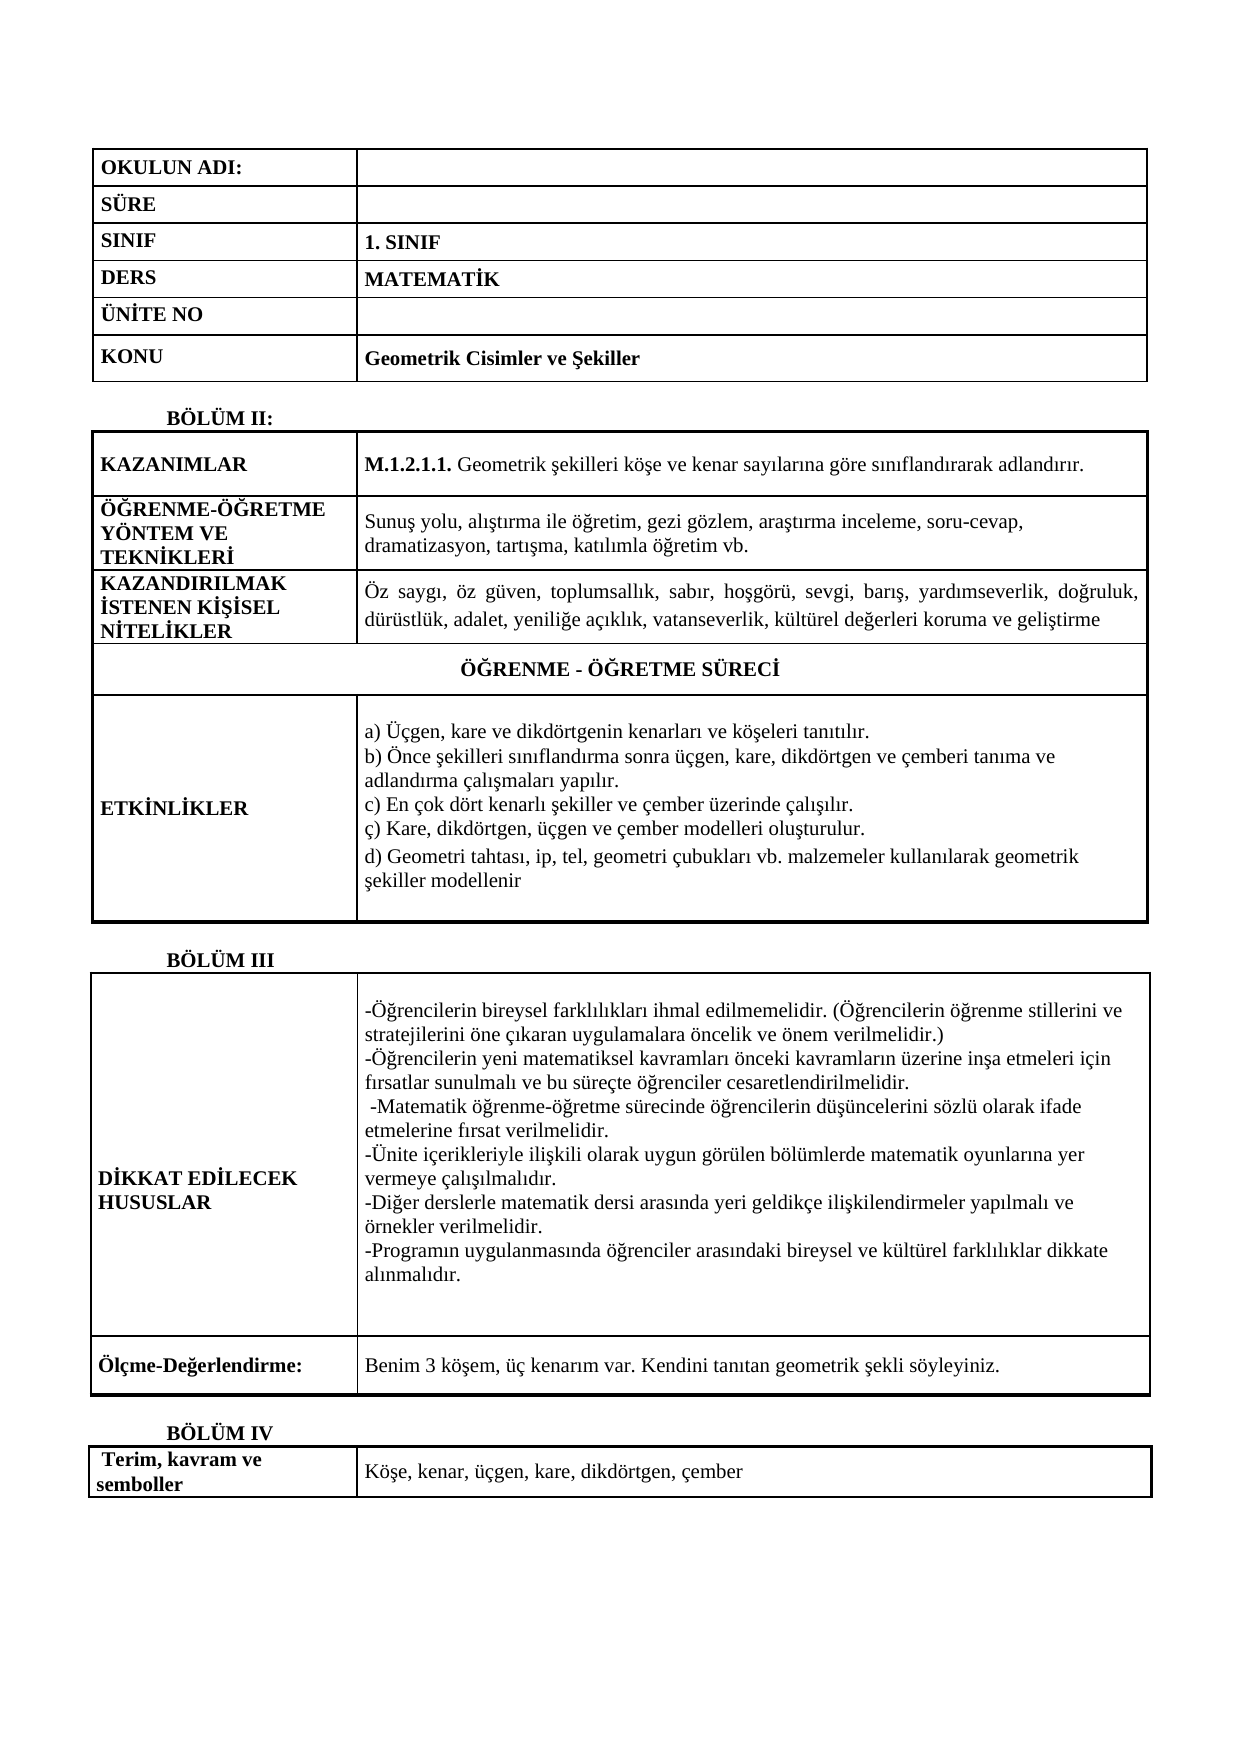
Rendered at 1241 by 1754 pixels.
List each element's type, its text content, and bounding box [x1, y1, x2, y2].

table_cell Öz saygı, öz güven, toplumsallık, sabır, hoşgörü, sevgi, barış, yardımseverlik, doğruluk, dürüstlük, adalet, yeniliğe açıklık, vatanseverlik, kültürel değerleri koruma ve geliştirme [358, 571, 1146, 643]
table_header -Öğrencilerin bireysel farklılıkları ihmal edilmemelidir. (Öğrencilerin öğrenme stillerini ve stratejilerini öne çıkaran uygulamalara öncelik ve önem verilmelidir.) -Öğrencilerin yeni matematiksel kavramları önceki kavramların üzerine inşa etmeleri için fırsatlar sunulmalı ve bu süreçte öğrenciler cesaretlendirilmelidir. -Matematik öğrenme-öğretme sürecinde öğrencilerin düşüncelerini sözlü olarak ifade etmelerine fırsat verilmelidir. -Ünite içerikleriyle ilişkili olarak uygun görülen bölümlerde matematik oyunlarına yer vermeye çalışılmalıdır. -Diğer derslerle matematik dersi arasında yeri geldikçe ilişkilendirmeler yapılmalı ve örnekler verilmelidir. -Programın uygulanmasında öğrenciler arasındaki bireysel ve kültürel farklılıklar dikkate alınmalıdır. [358, 974, 1149, 1334]
table_cell Geometrik Cisimler ve Şekiller [358, 336, 1146, 381]
table_cell MATEMATİK [358, 261, 1146, 297]
table_cell ÜNİTE NO [94, 298, 356, 334]
table_cell ÖĞRENME-ÖĞRETME YÖNTEM VE TEKNİKLERİ [94, 497, 356, 569]
text BÖLÜM II: [148, 406, 1093, 430]
table_cell SINIF [94, 224, 356, 259]
table_header Köşe, kenar, üçgen, kare, dikdörtgen, çember [358, 1448, 1150, 1496]
subtitle BÖLÜM IV [148, 1421, 1093, 1445]
table_header [358, 150, 1146, 185]
table_cell ETKİNLİKLER [94, 696, 356, 920]
table_header DİKKAT EDİLECEK HUSUSLAR [92, 974, 357, 1334]
table_cell [358, 298, 1146, 334]
table_cell SÜRE [94, 187, 356, 222]
table_cell Sunuş yolu, alıştırma ile öğretim, gezi gözlem, araştırma inceleme, soru-cevap, dramatizasyon, tartışma, katılımla öğretim vb. [358, 497, 1146, 569]
table_header M.1.2.1.1. Geometrik şekilleri köşe ve kenar sayılarına göre sınıflandırarak adlandırır. [358, 433, 1146, 495]
table_header KAZANIMLAR [94, 433, 356, 495]
table_cell DERS [94, 261, 356, 297]
table_cell 1. SINIF [358, 224, 1146, 259]
subtitle BÖLÜM III [148, 947, 1093, 972]
table_cell a) Üçgen, kare ve dikdörtgenin kenarları ve köşeleri tanıtılır. b) Önce şekilleri sınıflandırma sonra üçgen, kare, dikdörtgen ve çemberi tanıma ve adlandırma çalışmaları yapılır. c) En çok dört kenarlı şekiller ve çember üzerinde çalışılır. ç) Kare, dikdörtgen, üçgen ve çember modelleri oluşturulur. d) Geometri tahtası, ip, tel, geometri çubukları vb. malzemeler kullanılarak geometrik şekiller modellenir [358, 696, 1146, 920]
table_cell [358, 187, 1146, 222]
table_cell KONU [94, 336, 356, 381]
table_cell KAZANDIRILMAK İSTENEN KİŞİSEL NİTELİKLER [94, 571, 356, 643]
table_cell ÖĞRENME - ÖĞRETME SÜRECİ [94, 644, 1146, 694]
table_cell Ölçme-Değerlendirme: [92, 1337, 357, 1392]
table_cell Benim 3 köşem, üç kenarım var. Kendini tanıtan geometrik şekli söyleyiniz. [358, 1337, 1149, 1392]
table_header Terim, kavram ve semboller [90, 1448, 356, 1496]
table_header OKULUN ADI: [94, 150, 356, 185]
